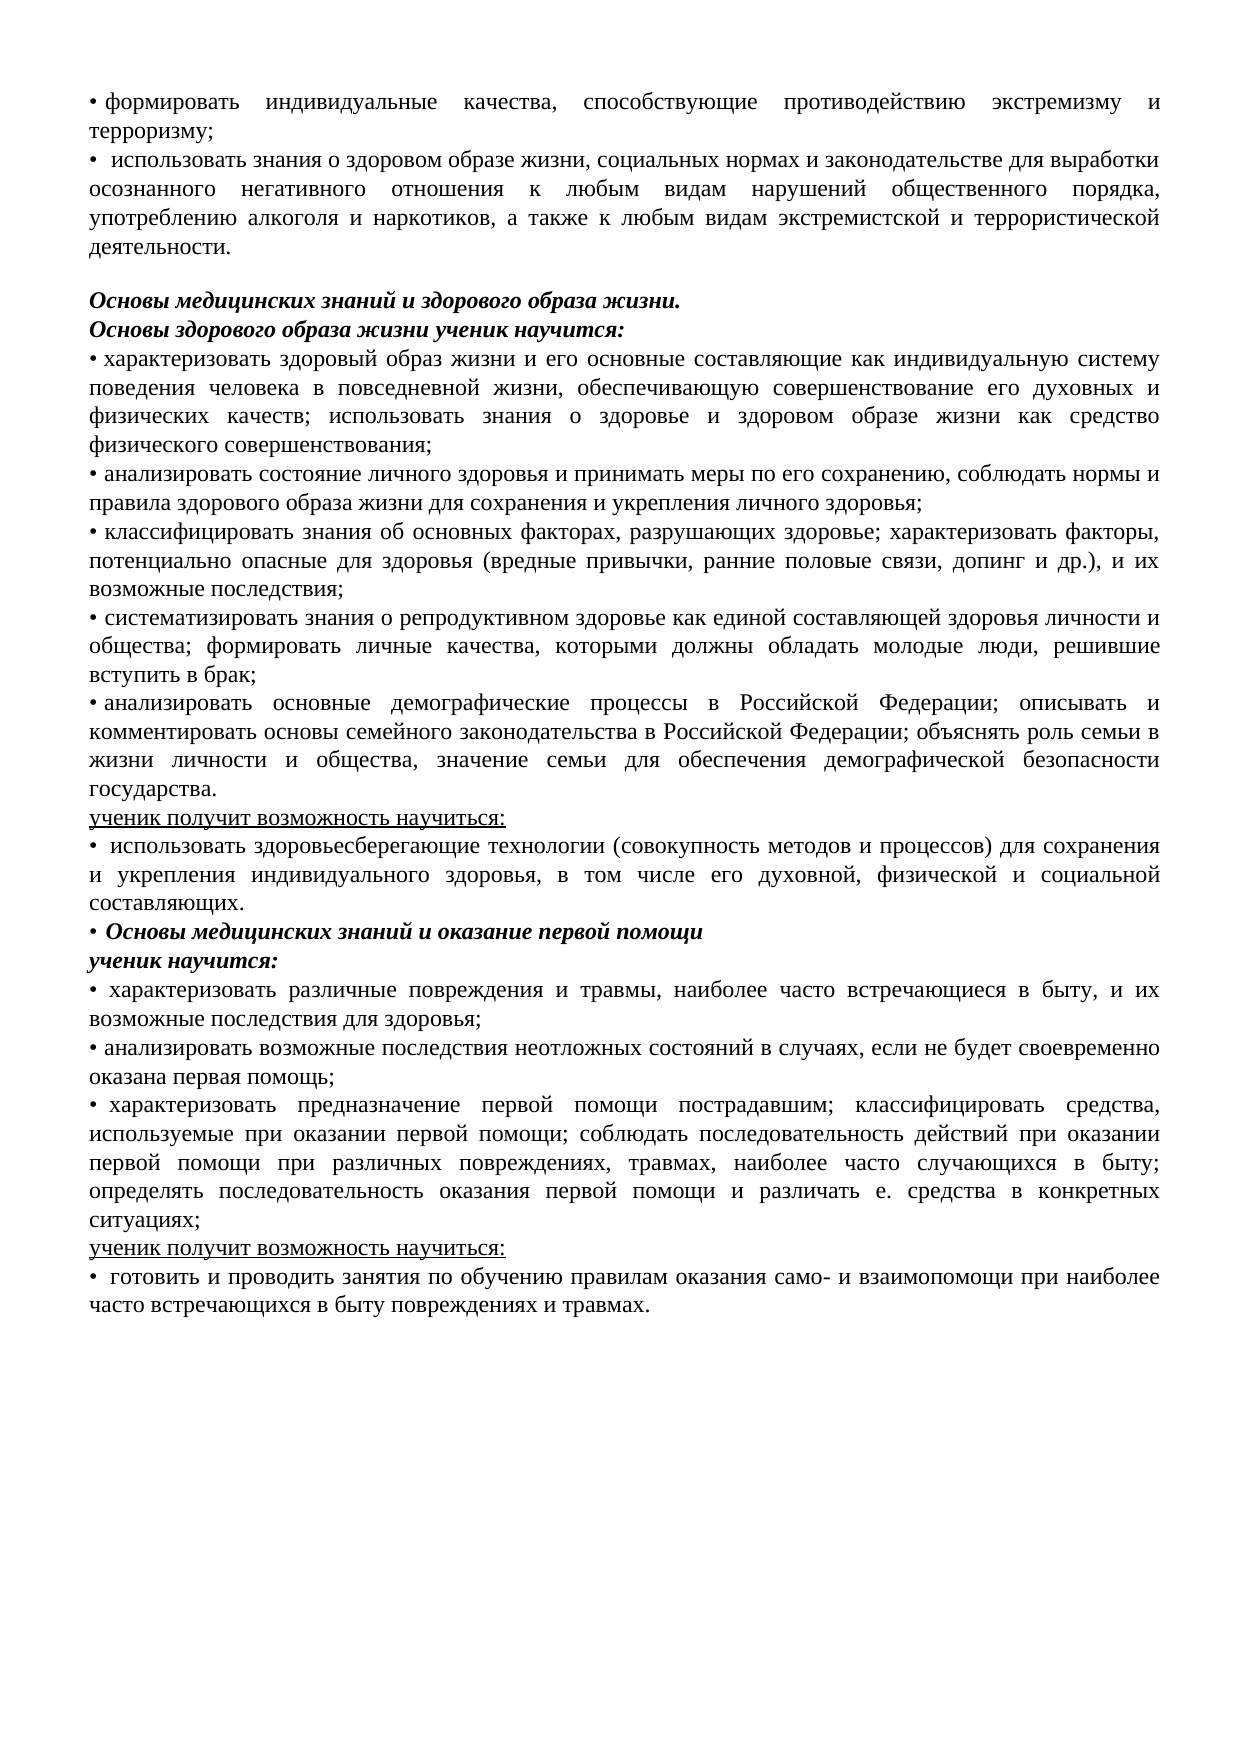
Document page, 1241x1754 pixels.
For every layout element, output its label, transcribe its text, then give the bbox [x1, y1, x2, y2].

text Основы здорового образа жизни ученик научится: [89, 314, 1161, 343]
text ученик получит возможность научиться: [89, 1233, 1163, 1261]
list готовить и проводить занятия по обучению правилам оказания само- и взаимопомощи при наиболее часто встречающихся в быту повреждениях и травмах. [89, 1261, 1161, 1318]
list характеризовать предназначение первой помощи пострадавшим; классифицировать средства, используемые при оказании первой помощи; соблюдать последовательность действий при оказании первой помощи при различных повреждениях, травмах, наиболее часто случающихся в быту; определять последовательность оказания первой помощи и различать е. средства в конкретных ситуациях; [89, 1090, 1161, 1233]
list классифицировать знания об основных факторах, разрушающих здоровье; характеризовать факторы, потенциально опасные для здоровья (вредные привычки, ранние половые связи, допинг и др.), и их возможные последствия; [89, 517, 1161, 602]
list формировать индивидуальные качества, способствующие противодействию экстремизму и терроризму; [89, 86, 1161, 144]
list анализировать возможные последствия неотложных состояний в случаях, если не будет своевременно оказана первая помощь; [89, 1032, 1161, 1090]
list использовать знания о здоровом образе жизни, социальных нормах и законодательстве для выработки осознанного негативного отношения к любым видам нарушений общественного порядка, употреблению алкоголя и наркотиков, а также к любым видам экстремистской и террористической деятельности. [89, 144, 1161, 260]
list Основы медицинских знаний и оказание первой помощи ученик научится: [89, 916, 768, 974]
text Основы медицинских знаний и здорового образа жизни. [89, 285, 1161, 314]
list анализировать основные демографические процессы в Российской Федерации; описывать и комментировать основы семейного законодательства в Российской Федерации; объяснять роль семьи в жизни личности и общества, значение семьи для обеспечения демографической безопасности государства. [89, 688, 1161, 802]
list характеризовать здоровый образ жизни и его основные составляющие как индивидуальную систему поведения человека в повседневной жизни, обеспечивающую совершенствование его духовных и физических качеств; использовать знания о здоровье и здоровом образе жизни как средство физического совершенствования; [89, 343, 1161, 459]
text ученик получит возможность научиться: [89, 802, 1163, 831]
list использовать здоровьесберегающие технологии (совокупность методов и процессов) для сохранения и укрепления индивидуального здоровья, в том числе его духовной, физической и социальной составляющих. [89, 831, 1161, 916]
list характеризовать различные повреждения и травмы, наиболее часто встречающиеся в быту, и их возможные последствия для здоровья; [89, 974, 1161, 1032]
list анализировать состояние личного здоровья и принимать меры по его сохранению, соблюдать нормы и правила здорового образа жизни для сохранения и укрепления личного здоровья; [89, 459, 1161, 517]
list систематизировать знания о репродуктивном здоровье как единой составляющей здоровья личности и общества; формировать личные качества, которыми должны обладать молодые люди, решившие вступить в брак; [89, 602, 1161, 688]
